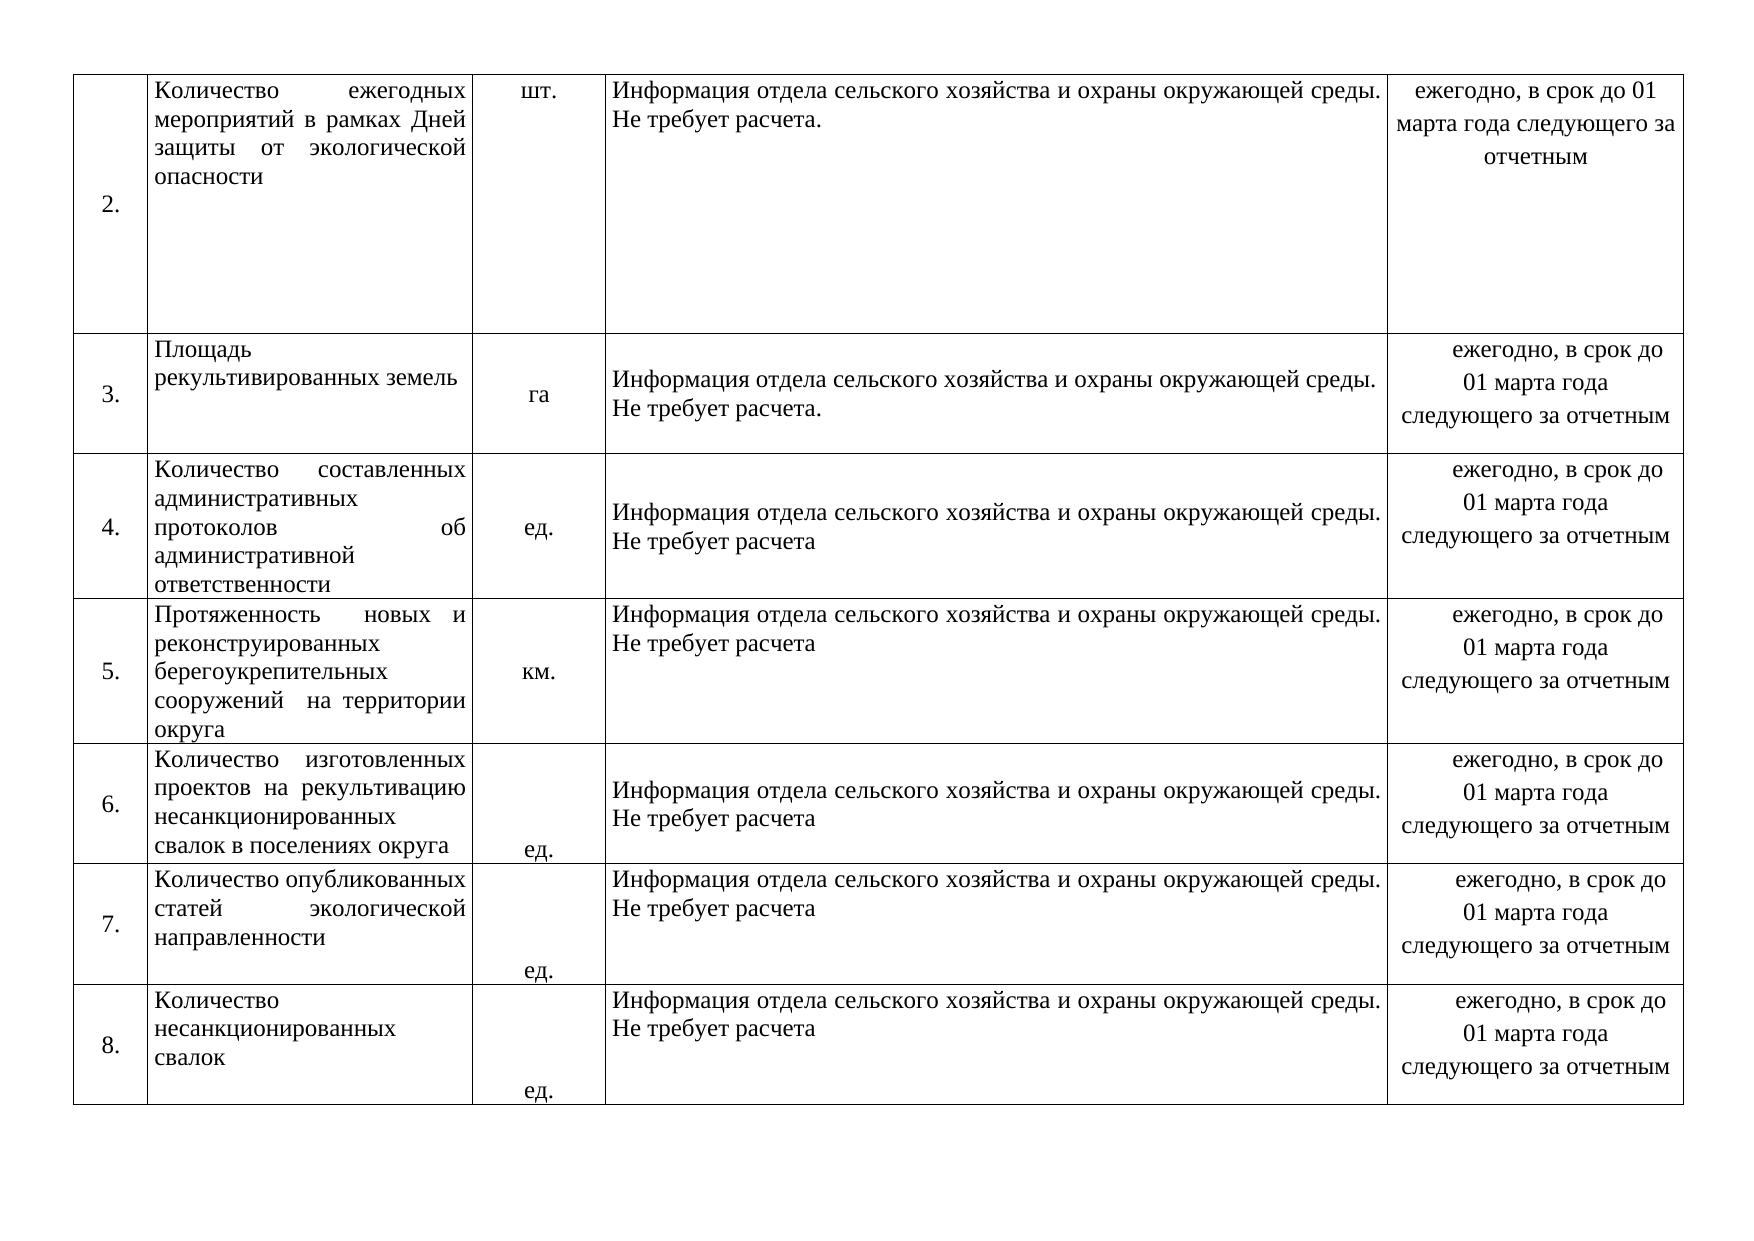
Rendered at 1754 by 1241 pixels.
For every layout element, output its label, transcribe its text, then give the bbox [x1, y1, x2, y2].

table_cell ежегодно, в срок до 01 марта года следующего за отчетным [1388, 744, 1683, 863]
table_cell ежегодно, в срок до 01 марта года следующего за отчетным [1388, 985, 1683, 1104]
table_cell Информация отдела сельского хозяйства и охраны окружающей среды. Не требует расчета [606, 985, 1387, 1104]
table_cell Информация отдела сельского хозяйства и охраны окружающей среды. Не требует расчета [606, 599, 1387, 743]
table_cell ежегодно, в срок до 01 марта года следующего за отчетным [1388, 599, 1683, 743]
table_cell Информация отдела сельского хозяйства и охраны окружающей среды. Не требует расчета. [606, 75, 1387, 333]
table_cell Количество ежегодных мероприятий в рамках Дней защиты от экологической опасности [148, 75, 472, 333]
table_cell Протяженность новых и реконструированных берегоукрепительных сооружений на территории округа [148, 599, 472, 743]
table_cell шт. [473, 75, 605, 333]
table_cell ед. [473, 985, 605, 1104]
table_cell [1388, 75, 1683, 333]
table_cell га [473, 334, 605, 453]
table_cell 3. [74, 334, 147, 453]
table_cell Информация отдела сельского хозяйства и охраны окружающей среды. Не требует расчета. [606, 334, 1387, 453]
table_cell ед. [473, 864, 605, 984]
table_cell 6. [74, 744, 147, 863]
table_cell 7. [74, 864, 147, 984]
table_cell ед. [473, 744, 605, 863]
table_cell ежегодно, в срок до 01 марта года следующего за отчетным [1388, 334, 1683, 453]
table_cell 2. [74, 75, 147, 333]
table_cell ежегодно, в срок до 01 марта года следующего за отчетным [1388, 454, 1683, 598]
table_cell Информация отдела сельского хозяйства и охраны окружающей среды. Не требует расчета [606, 744, 1387, 863]
table_cell Информация отдела сельского хозяйства и охраны окружающей среды. Не требует расчета [606, 454, 1387, 598]
table_cell Количество изготовленных проектов на рекультивацию несанкционированных свалок в поселениях округа [148, 744, 472, 863]
table_cell Площадь рекультивированных земель [148, 334, 472, 453]
table_cell км. [473, 599, 605, 743]
table_cell Количество составленных административных протоколов об административной ответственности [148, 454, 472, 598]
table_cell Количество несанкционированных свалок [148, 985, 472, 1104]
table_cell ежегодно, в срок до 01 марта года следующего за отчетным [1388, 864, 1683, 984]
table_cell 5. [74, 599, 147, 743]
table_cell Информация отдела сельского хозяйства и охраны окружающей среды. Не требует расчета [606, 864, 1387, 984]
table_cell ед. [473, 454, 605, 598]
table_cell Количество опубликованных статей экологической направленности [148, 864, 472, 984]
table_cell 4. [74, 454, 147, 598]
table_cell 8. [74, 985, 147, 1104]
